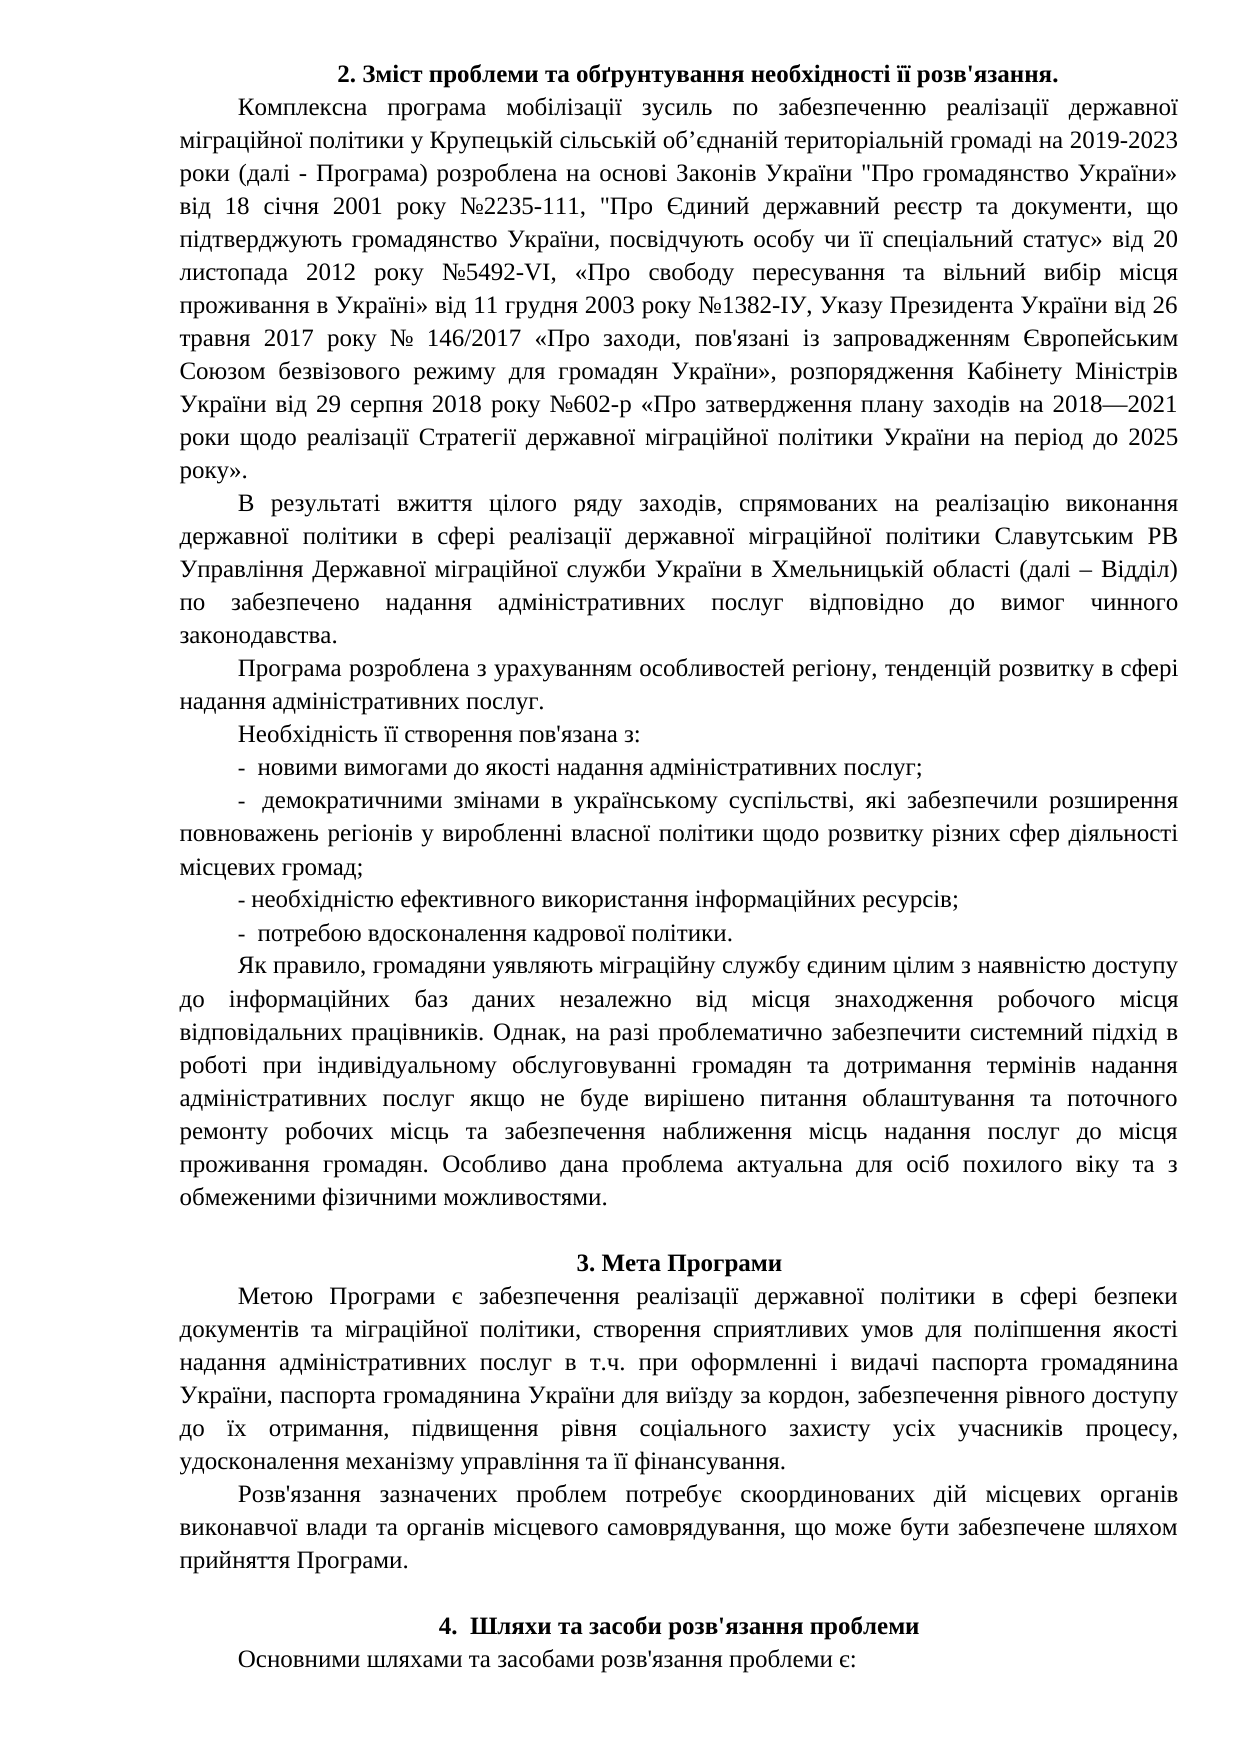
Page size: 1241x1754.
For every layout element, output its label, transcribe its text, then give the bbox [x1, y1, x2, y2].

text Програма розроблена з урахуванням особливостей регіону, тенденцій розвитку в сфері надання адміністративних послуг. [179, 653, 1179, 715]
text Комплексна програма мобілізації зусиль по забезпеченню реалізації державної міграційної політики у Крупецькій сільській об’єднаній територіальній громаді на 2019-2023 роки (далі - Програма) розроблена на основі Законів України "Про громадянство України» від 18 січня 2001 року №2235-111, "Про Єдиний державний реєстр та документи, що підтверджують громадянство України, посвідчують особу чи її спеціальний статус» від 20 листопада 2012 року №5492-VI, «Про свободу пересування та вільний вибір місця проживання в Україні» від 11 грудня 2003 року №1382-ІУ, Указу Президента України від 26 травня 2017 року № 146/2017 «Про заходи, пов'язані із запровадженням Європейським Союзом безвізового режиму для громадян України», розпорядження Кабінету Міністрів України від 29 серпня 2018 року №602-р «Про затвердження плану заходів на 2018—2021 роки щодо реалізації Стратегії державної міграційної політики України на період до 2025 року». [179, 92, 1179, 484]
text В результаті вжиття цілого ряду заходів, спрямованих на реалізацію виконання державної політики в сфері реалізації державної міграційної політики Славутським РВ Управління Державної міграційної служби України в Хмельницькій області (далі – Відділ) по забезпечено надання адміністративних послуг відповідно до вимог чинного законодавства. [179, 488, 1179, 649]
text 3. Мета Програми [177, 1248, 1181, 1277]
list новими вимогами до якості надання адміністративних послуг; [179, 752, 1181, 781]
text Розв'язання зазначених проблем потребує скоординованих дій місцевих органів виконавчої влади та органів місцевого самоврядування, що може бути забезпечене шляхом прийняття Програми. [179, 1479, 1179, 1574]
text Необхідність її створення пов'язана з: [179, 719, 1181, 748]
text Основними шляхами та засобами розв'язання проблеми є: [179, 1644, 1181, 1673]
text 2. Зміст проблеми та обґрунтування необхідності її розв'язання. [215, 59, 1181, 88]
list демократичними змінами в українському суспільстві, які забезпечили розширення повноважень регіонів у виробленні власної політики щодо розвитку різних сфер діяльності місцевих громад; [179, 786, 1179, 880]
text 4. Шляхи та засоби розв'язання проблеми [177, 1611, 1181, 1640]
text Як правило, громадяни уявляють міграційну службу єдиним цілим з наявністю доступу до інформаційних баз даних незалежно від місця знаходження робочого місця відповідальних працівників. Однак, на разі проблематично забезпечити системний підхід в роботі при індивідуальному обслуговуванні громадян та дотримання термінів надання адміністративних послуг якщо не буде вирішено питання облаштування та поточного ремонту робочих місць та забезпечення наближення місць надання послуг до місця проживання громадян. Особливо дана проблема актуальна для осіб похилого віку та з обмеженими фізичними можливостями. [179, 951, 1179, 1211]
list потребою вдосконалення кадрової політики. [179, 918, 1181, 946]
list необхідністю ефективного використання інформаційних ресурсів; [179, 884, 1181, 913]
text Метою Програми є забезпечення реалізації державної політики в сфері безпеки документів та міграційної політики, створення сприятливих умов для поліпшення якості надання адміністративних послуг в т.ч. при оформленні і видачі паспорта громадянина України, паспорта громадянина України для виїзду за кордон, забезпечення рівного доступу до їх отримання, підвищення рівня соціального захисту усіх учасників процесу, удосконалення механізму управління та її фінансування. [179, 1281, 1179, 1475]
